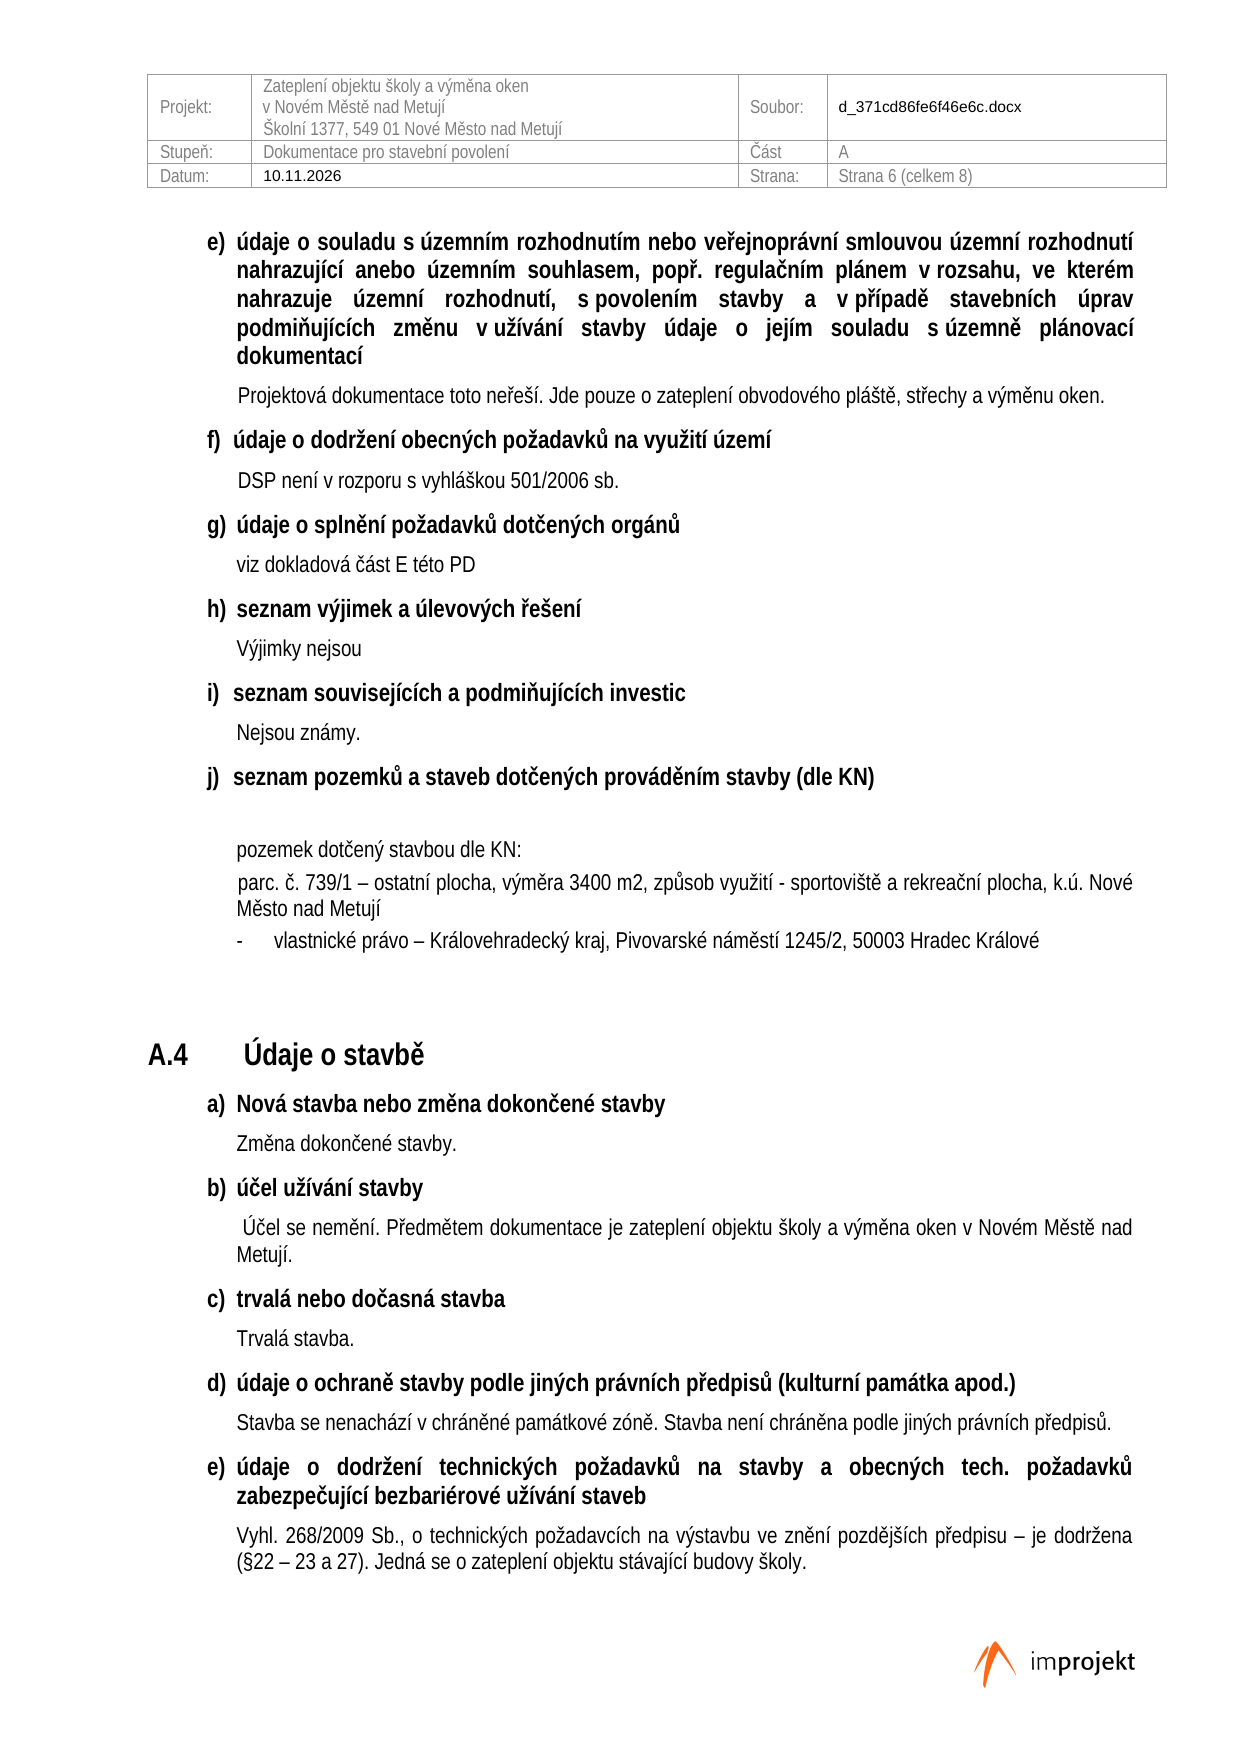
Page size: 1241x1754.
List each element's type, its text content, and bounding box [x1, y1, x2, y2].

subtitle údaje o splnění požadavků dotčených orgánů [207, 510, 1134, 538]
text Vyhl. 268/2009 Sb., o technických požadavcích na výstavbu ve znění pozdějších předpisu – je dodržena (§22 – 23 a 27). Jedná se o zateplení objektu stávající budovy školy. [236, 1522, 1134, 1574]
text Změna dokončené stavby. [236, 1130, 1134, 1156]
picture [972, 1639, 1137, 1689]
subtitle údaje o dodržení technických požadavků na stavby a obecných tech. požadavků zabezpečující bezbariérové užívání staveb [207, 1452, 1134, 1509]
text Účel se nemění. Předmětem dokumentace je zateplení objektu školy a výměna oken v Novém Městě nad Metují. [236, 1214, 1134, 1267]
subtitle seznam pozemků a staveb dotčených prováděním stavby (dle KN) [207, 762, 1134, 791]
subtitle údaje o ochraně stavby podle jiných právních předpisů (kulturní památka apod.) [207, 1368, 1134, 1396]
subtitle Nová stavba nebo změna dokončené stavby [207, 1089, 1134, 1118]
subtitle Údaje o stavbě [148, 1036, 1134, 1072]
text Stavba se nenachází v chráněné památkové zóně. Stavba není chráněna podle jiných právních předpisů. [236, 1409, 1134, 1435]
text parc. č. 739/1 – ostatní plocha, výměra 3400 m2, způsob využití - sportoviště a rekreační plocha, k.ú. Nové Město nad Metují [236, 868, 1134, 921]
subtitle údaje o souladu s územním rozhodnutím nebo veřejnoprávní smlouvou územní rozhodnutí nahrazující anebo územním souhlasem, popř. regulačním plánem v rozsahu, ve kterém nahrazuje územní rozhodnutí, s povolením stavby a v případě stavebních úprav podmiňujících změnu v užívání stavby údaje o jejím souladu s územně plánovací dokumentací [207, 227, 1134, 370]
text Výjimky nejsou [236, 635, 1134, 661]
text Nejsou známy. [236, 719, 1134, 746]
list vlastnické právo – Královehradecký kraj, Pivovarské náměstí 1245/2, 50003 Hradec Králové [236, 927, 1134, 954]
text pozemek dotčený stavbou dle KN: [236, 836, 1134, 862]
subtitle seznam výjimek a úlevových řešení [207, 594, 1134, 622]
subtitle trvalá nebo dočasná stavba [207, 1284, 1134, 1312]
text viz dokladová část E této PD [236, 551, 1134, 577]
text Projektová dokumentace toto neřeší. Jde pouze o zateplení obvodového pláště, střechy a výměnu oken. [236, 382, 1134, 409]
subtitle účel užívání stavby [207, 1173, 1134, 1202]
subtitle seznam souvisejících a podmiňujících investic [207, 678, 1134, 707]
subtitle údaje o dodržení obecných požadavků na využití území [207, 426, 1134, 454]
text Trvalá stavba. [236, 1325, 1134, 1351]
text DSP není v rozporu s vyhláškou 501/2006 sb. [236, 467, 1134, 493]
